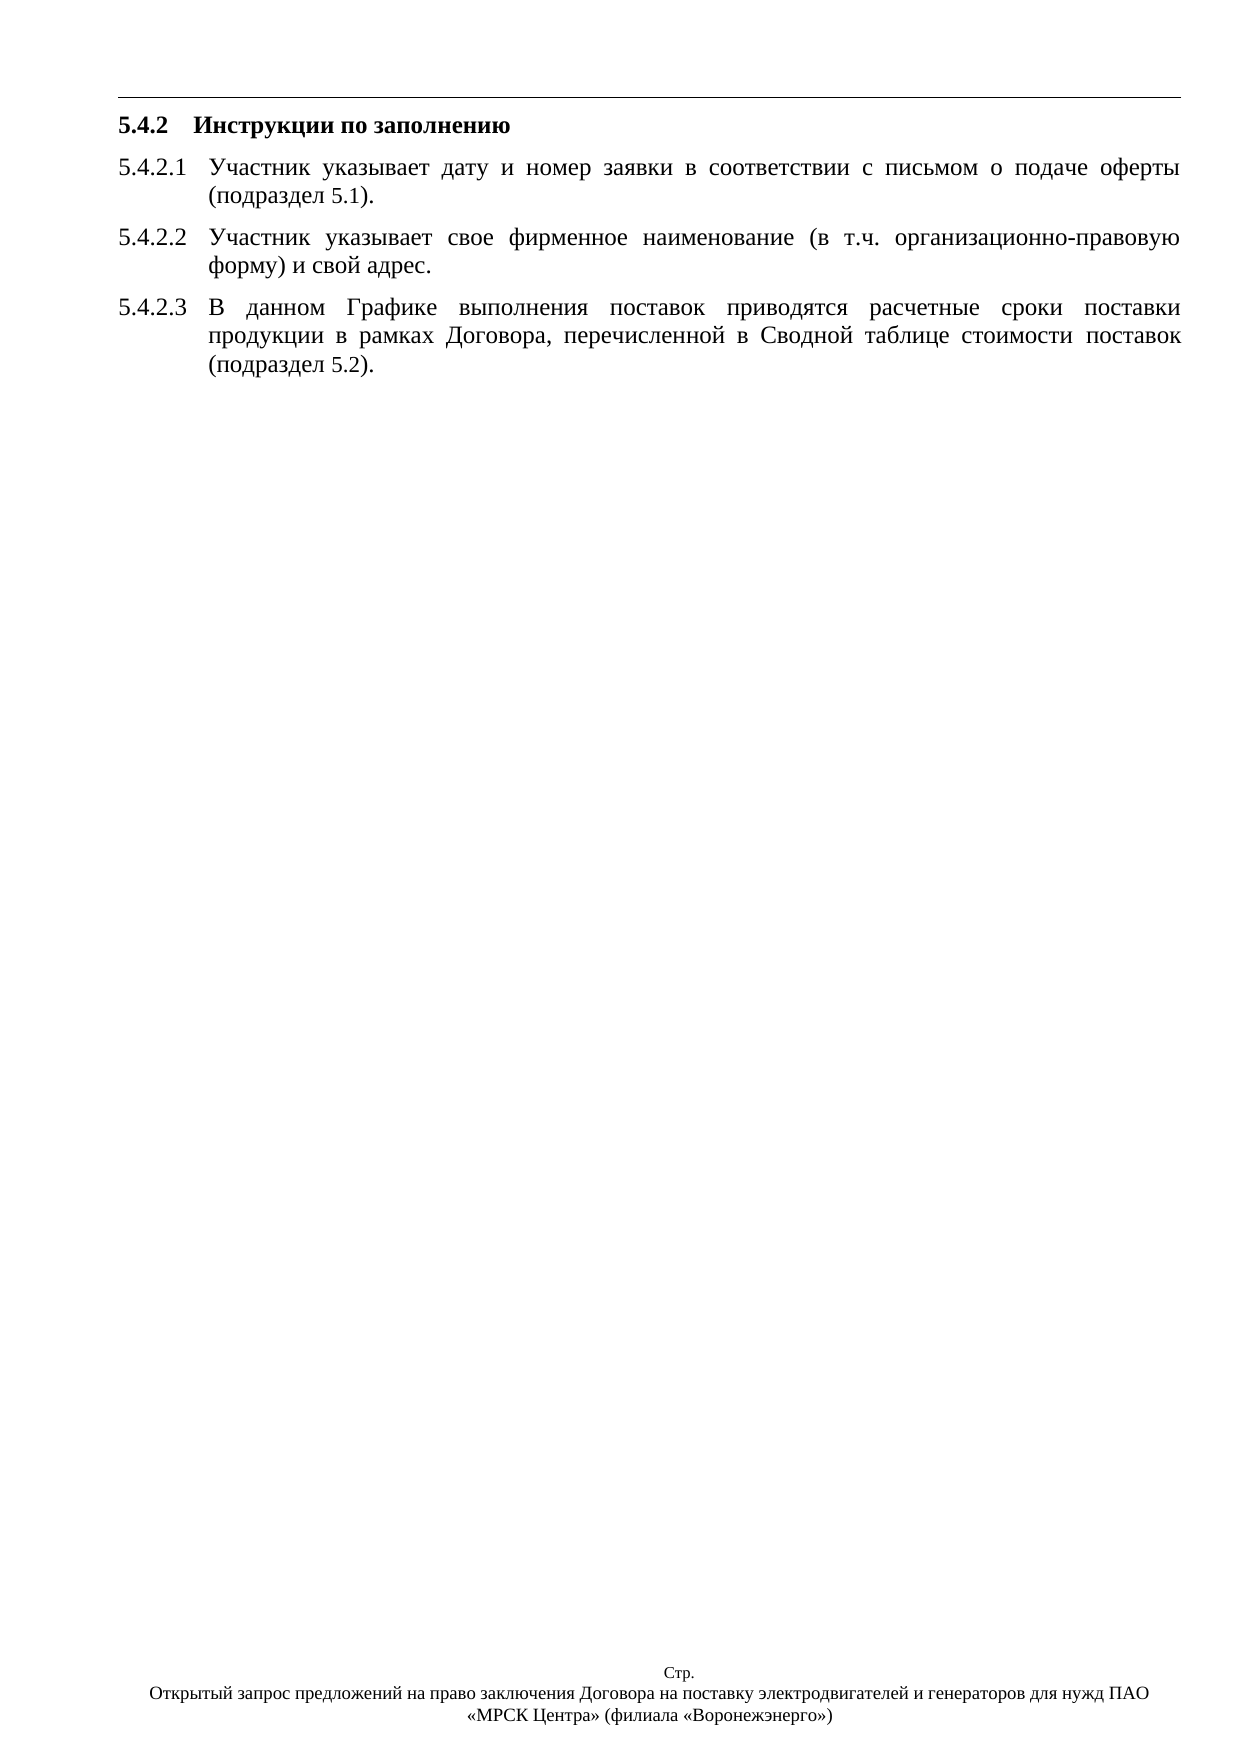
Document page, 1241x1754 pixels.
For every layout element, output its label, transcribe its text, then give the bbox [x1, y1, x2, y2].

list Участник указывает свое фирменное наименование (в т.ч. организационно-правовую форму) и свой адрес. [118, 222, 1181, 279]
list В данном Графике выполнения поставок приводятся расчетные сроки поставки продукции в рамках Договора, перечисленной в Сводной таблице стоимости поставок (подраздел 5.2). [118, 292, 1181, 378]
subtitle Инструкции по заполнению [118, 111, 1181, 139]
list Участник указывает дату и номер заявки в соответствии с письмом о подаче оферты (подраздел 5.1). [118, 152, 1181, 209]
